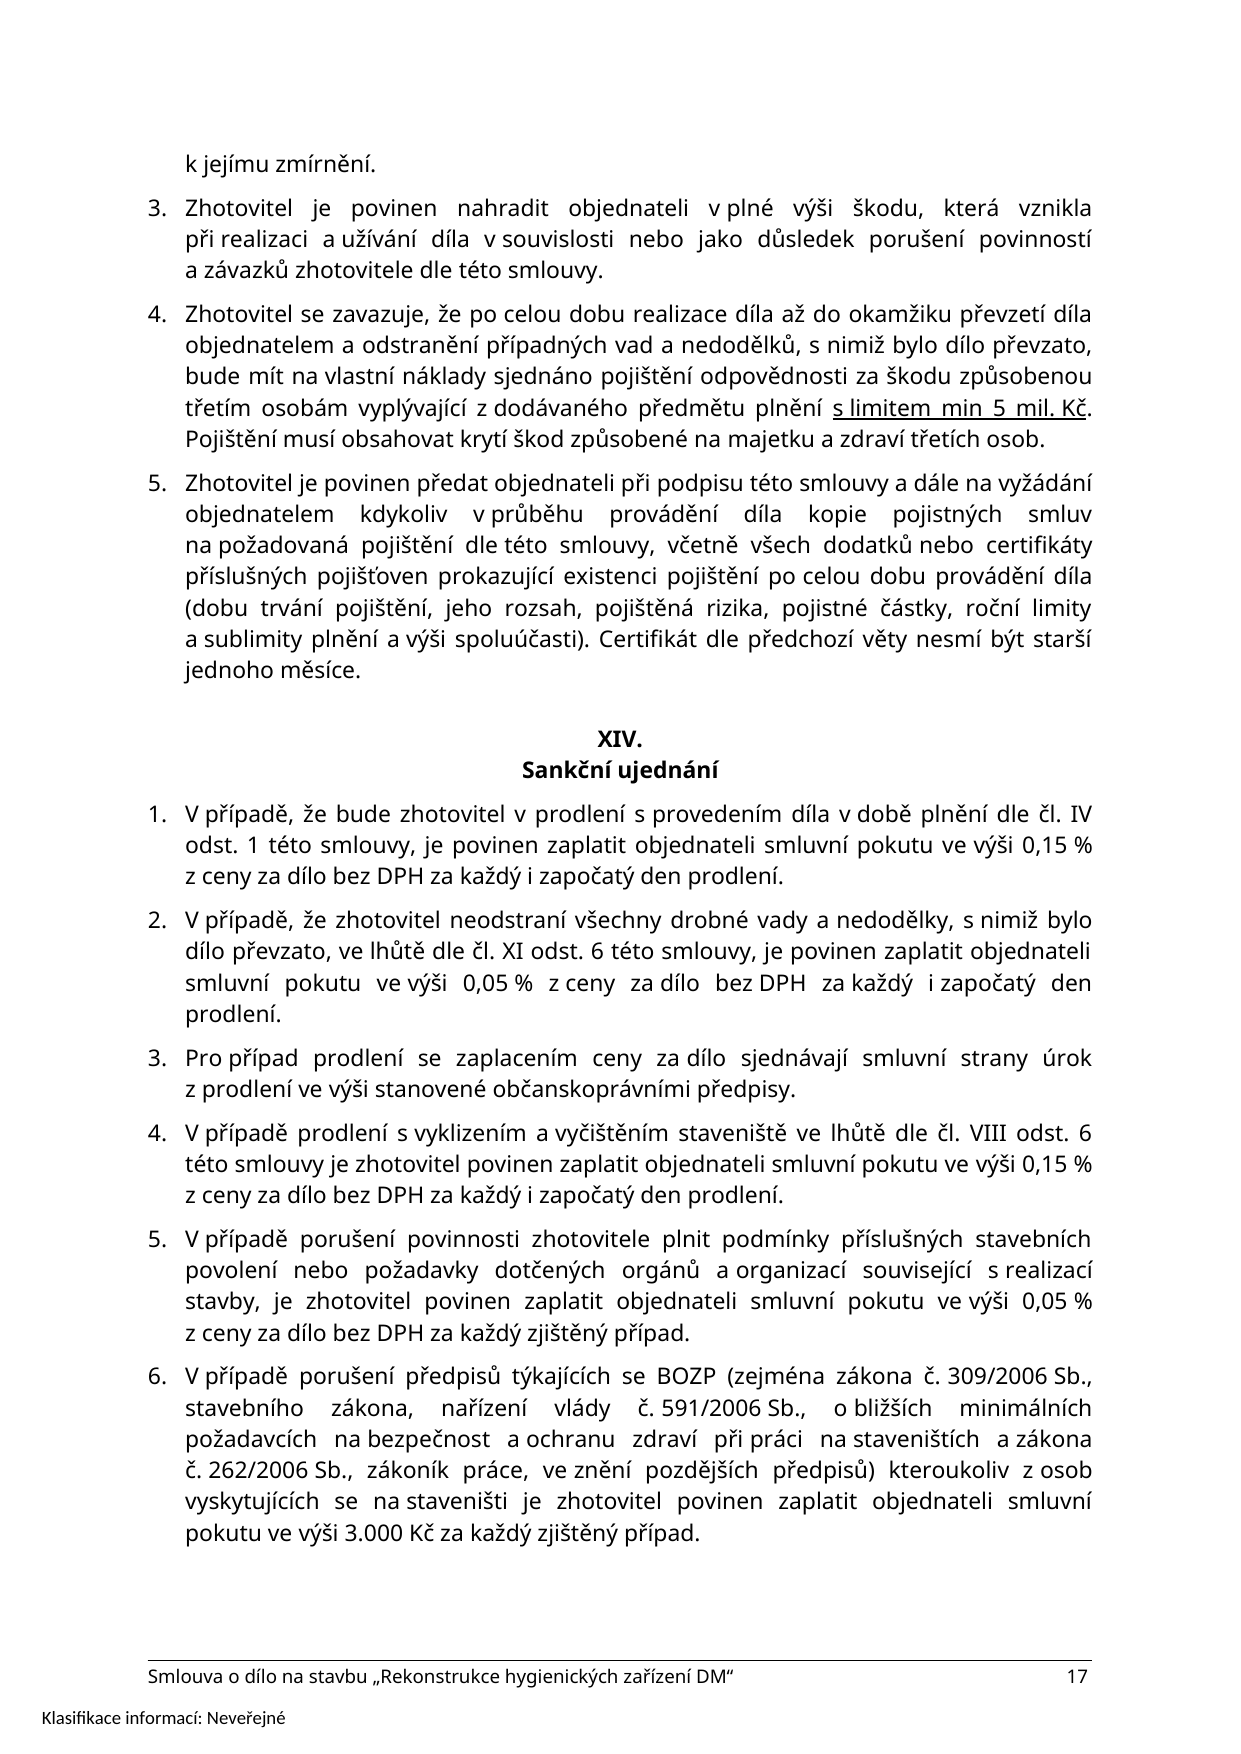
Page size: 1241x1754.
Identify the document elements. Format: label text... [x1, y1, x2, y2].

list Zhotovitel je povinen předat objednateli při podpisu této smlouvy a dále na vyžádání objednatelem kdykoliv v průběhu provádění díla kopie pojistných smluv na požadovaná pojištění dle této smlouvy, včetně všech dodatků nebo certifikáty příslušných pojišťoven prokazující existenci pojištění po celou dobu provádění díla (dobu trvání pojištění, jeho rozsah, pojištěná rizika, pojistné částky, roční limity a sublimity plnění a výši spoluúčasti). Certifikát dle předchozí věty nesmí být starší jednoho měsíce. [148, 466, 1092, 685]
list Pro případ prodlení se zaplacením ceny za dílo sjednávají smluvní strany úrok z prodlení ve výši stanovené občanskoprávními předpisy. [148, 1041, 1092, 1104]
list V případě prodlení s vyklizením a vyčištěním staveniště ve lhůtě dle čl. VIII odst. 6 této smlouvy je zhotovitel povinen zaplatit objednateli smluvní pokutu ve výši 0,15 % z ceny za dílo bez DPH za každý i započatý den prodlení. [148, 1116, 1092, 1210]
list V případě porušení povinnosti zhotovitele plnit podmínky příslušných stavebních povolení nebo požadavky dotčených orgánů a organizací související s realizací stavby, je zhotovitel povinen zaplatit objednateli smluvní pokutu ve výši 0,05 % z ceny za dílo bez DPH za každý zjištěný případ. [148, 1223, 1092, 1348]
list V případě, že bude zhotovitel v prodlení s provedením díla v době plnění dle čl. IV odst. 1 této smlouvy, je povinen zaplatit objednateli smluvní pokutu ve výši 0,15 % z ceny za dílo bez DPH za každý i započatý den prodlení. [148, 798, 1092, 891]
list Zhotovitel se zavazuje, že po celou dobu realizace díla až do okamžiku převzetí díla objednatelem a odstranění případných vad a nedodělků, s nimiž bylo dílo převzato, bude mít na vlastní náklady sjednáno pojištění odpovědnosti za škodu způsobenou třetím osobám vyplývající z dodávaného předmětu plnění s limitem min 5 mil. Kč. Pojištění musí obsahovat krytí škod způsobené na majetku a zdraví třetích osob. [148, 298, 1092, 454]
list V případě, že zhotovitel neodstraní všechny drobné vady a nedodělky, s nimiž bylo dílo převzato, ve lhůtě dle čl. XI odst. 6 této smlouvy, je povinen zaplatit objednateli smluvní pokutu ve výši 0,05 % z ceny za dílo bez DPH za každý i započatý den prodlení. [148, 904, 1092, 1029]
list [148, 148, 1092, 179]
text XIV. Sankční ujednání [148, 723, 1092, 785]
list Zhotovitel je povinen nahradit objednateli v plné výši škodu, která vznikla při realizaci a užívání díla v souvislosti nebo jako důsledek porušení povinností a závazků zhotovitele dle této smlouvy. [148, 191, 1092, 285]
list V případě porušení předpisů týkajících se BOZP (zejména zákona č. 309/2006 Sb., stavebního zákona, nařízení vlády č. 591/2006 Sb., o bližších minimálních požadavcích na bezpečnost a ochranu zdraví při práci na staveništích a zákona č. 262/2006 Sb., zákoník práce, ve znění pozdějších předpisů) kteroukoliv z osob vyskytujících se na staveništi je zhotovitel povinen zaplatit objednateli smluvní pokutu ve výši 3.000 Kč za každý zjištěný případ. [148, 1360, 1092, 1548]
